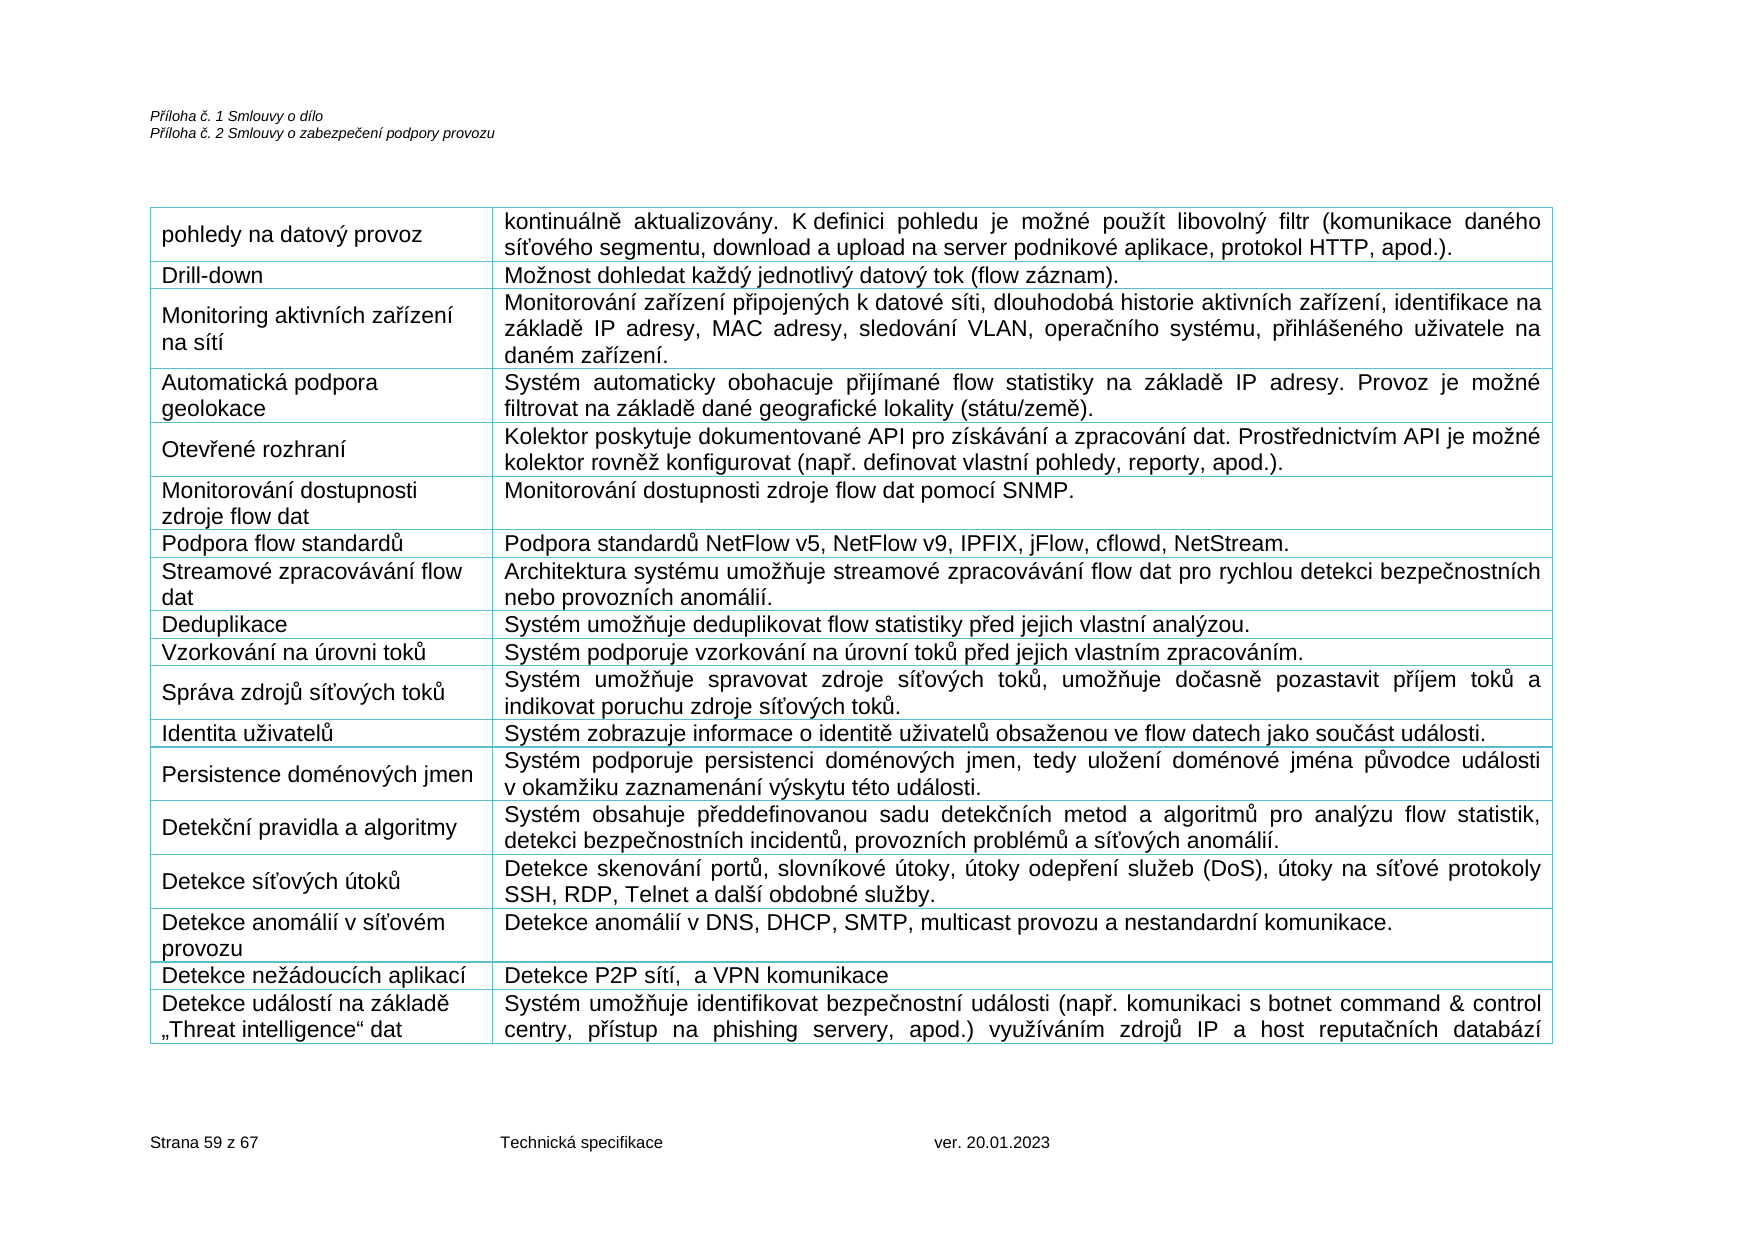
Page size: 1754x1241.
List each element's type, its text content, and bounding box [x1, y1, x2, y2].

table_cell Vzorkování na úrovni toků [151, 639, 492, 665]
table_cell Detekce anomálií v síťovém provozu [151, 909, 492, 961]
table_cell Identita uživatelů [151, 720, 492, 746]
table_cell Detekce síťových útoků [151, 855, 492, 908]
table_cell Systém umožňuje spravovat zdroje síťových toků, umožňuje dočasně pozastavit příjem toků a indikovat poruchu zdroje síťových toků. [493, 666, 1552, 719]
table_cell Drill-down [151, 262, 492, 288]
table_cell Architektura systému umožňuje streamové zpracovávání flow dat pro rychlou detekci bezpečnostních nebo provozních anomálií. [493, 558, 1552, 610]
table_cell Kolektor poskytuje dokumentované API pro získávání a zpracování dat. Prostřednictvím API je možné kolektor rovněž konfigurovat (např. definovat vlastní pohledy, reporty, apod.). [493, 423, 1552, 476]
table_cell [493, 990, 1552, 1042]
table_cell Deduplikace [151, 611, 492, 638]
table_cell Detekční pravidla a algoritmy [151, 801, 492, 854]
table_cell Systém podporuje vzorkování na úrovní toků před jejich vlastním zpracováním. [493, 639, 1552, 665]
table_cell Monitorování dostupnosti zdroje flow dat pomocí SNMP. [493, 477, 1552, 529]
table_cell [151, 208, 492, 261]
table_cell Monitorování dostupnosti zdroje flow dat [151, 477, 492, 529]
table_cell Podpora standardů NetFlow v5, NetFlow v9, IPFIX, jFlow, cflowd, NetStream. [493, 530, 1552, 557]
table_cell Detekce P2P sítí, a VPN komunikace [493, 963, 1552, 989]
table_cell Detekce skenování portů, slovníkové útoky, útoky odepření služeb (DoS), útoky na síťové protokoly SSH, RDP, Telnet a další obdobné služby. [493, 855, 1552, 908]
table_cell Monitorování zařízení připojených k datové síti, dlouhodobá historie aktivních zařízení, identifikace na základě IP adresy, MAC adresy, sledování VLAN, operačního systému, přihlášeného uživatele na daném zařízení. [493, 289, 1552, 368]
table_cell Detekce anomálií v DNS, DHCP, SMTP, multicast provozu a nestandardní komunikace. [493, 909, 1552, 961]
table_cell Systém umožňuje deduplikovat flow statistiky před jejich vlastní analýzou. [493, 611, 1552, 638]
table_cell Systém obsahuje předdefinovanou sadu detekčních metod a algoritmů pro analýzu flow statistik, detekci bezpečnostních incidentů, provozních problémů a síťových anomálií. [493, 801, 1552, 854]
table_cell Otevřené rozhraní [151, 423, 492, 476]
table_cell Streamové zpracovávání flow dat [151, 558, 492, 610]
table_cell Systém automaticky obohacuje přijímané flow statistiky na základě IP adresy. Provoz je možné filtrovat na základě dané geografické lokality (státu/země). [493, 369, 1552, 422]
table_cell Detekce nežádoucích aplikací [151, 963, 492, 989]
table_cell Systém zobrazuje informace o identitě uživatelů obsaženou ve flow datech jako součást události. [493, 720, 1552, 746]
table_cell Systém podporuje persistenci doménových jmen, tedy uložení doménové jména původce události v okamžiku zaznamenání výskytu této události. [493, 748, 1552, 800]
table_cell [151, 990, 492, 1042]
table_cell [493, 208, 1552, 261]
table_cell Možnost dohledat každý jednotlivý datový tok (flow záznam). [493, 262, 1552, 288]
table_cell Persistence doménových jmen [151, 748, 492, 800]
table_cell Automatická podpora geolokace [151, 369, 492, 422]
table_cell Monitoring aktivních zařízení na sítí [151, 289, 492, 368]
table_cell Správa zdrojů síťových toků [151, 666, 492, 719]
table_cell Podpora flow standardů [151, 530, 492, 557]
